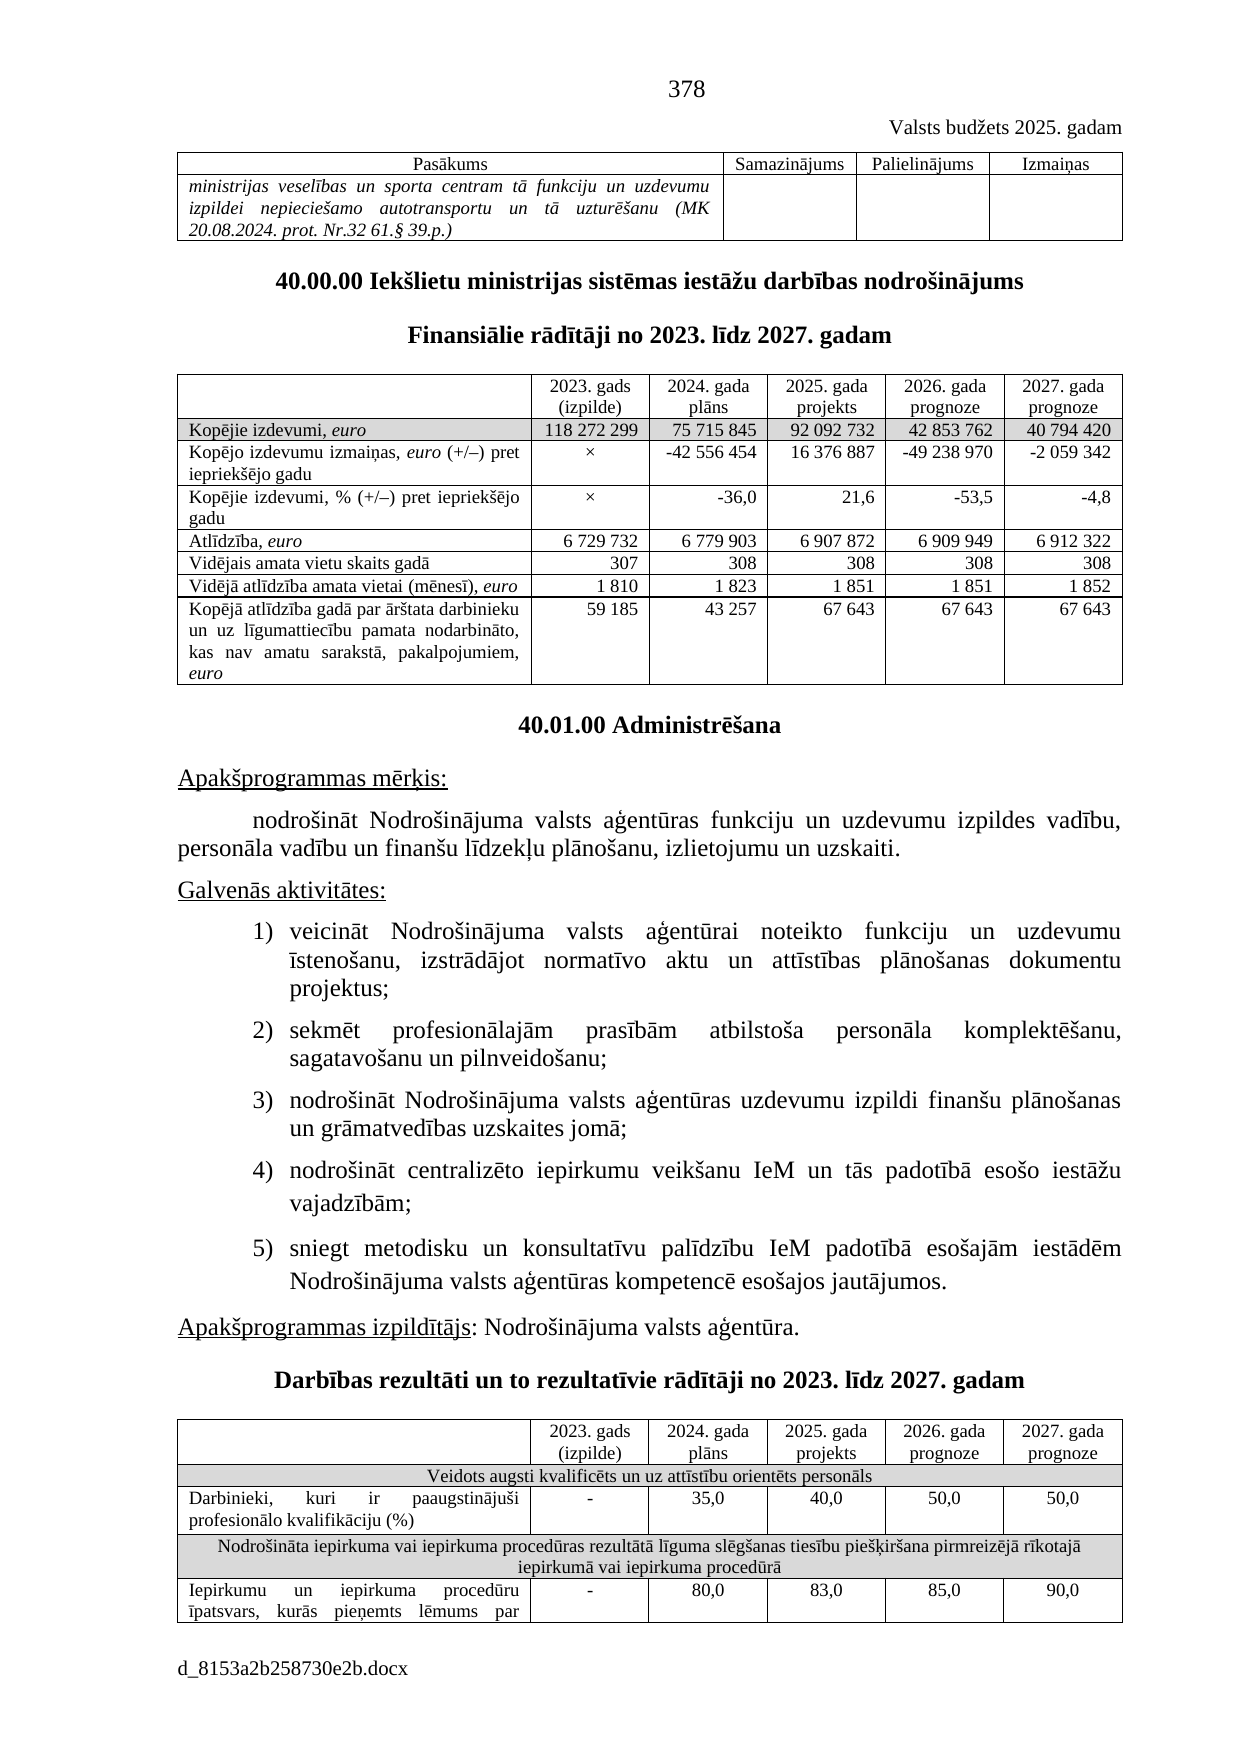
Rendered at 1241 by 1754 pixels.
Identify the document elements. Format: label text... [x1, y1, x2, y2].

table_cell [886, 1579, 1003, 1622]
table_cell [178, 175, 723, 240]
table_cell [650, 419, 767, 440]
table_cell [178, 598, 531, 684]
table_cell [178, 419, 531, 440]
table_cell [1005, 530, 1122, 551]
list nodrošināt centralizēto iepirkumu veikšanu IeM un tās padotībā esošo iestāžu vajadzībām; [252, 1155, 1122, 1217]
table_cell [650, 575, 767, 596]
text Darbības rezultāti un to rezultatīvie rādītāji no 2023. līdz 2027. gadam [177, 1366, 1122, 1394]
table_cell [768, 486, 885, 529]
list veicināt Nodrošinājuma valsts aģentūrai noteikto funkciju un uzdevumu īstenošanu, izstrādājot normatīvo aktu un attīstības plānošanas dokumentu projektus; [252, 916, 1122, 1002]
text 40.00.00 Iekšlietu ministrijas sistēmas iestāžu darbības nodrošinājums [177, 266, 1122, 295]
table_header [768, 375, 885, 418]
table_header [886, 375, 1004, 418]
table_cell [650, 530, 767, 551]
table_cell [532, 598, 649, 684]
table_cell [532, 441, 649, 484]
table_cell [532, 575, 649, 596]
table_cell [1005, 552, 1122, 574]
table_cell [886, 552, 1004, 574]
list nodrošināt Nodrošinājuma valsts aģentūras uzdevumu izpildi finanšu plānošanas un grāmatvedības uzskaites jomā; [252, 1085, 1122, 1142]
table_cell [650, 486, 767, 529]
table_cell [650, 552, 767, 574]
text Apakšprogrammas izpildītājs: Nodrošinājuma valsts aģentūra. [177, 1312, 1122, 1341]
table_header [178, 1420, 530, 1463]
list Apakšprogrammas mērķis: [177, 763, 1122, 792]
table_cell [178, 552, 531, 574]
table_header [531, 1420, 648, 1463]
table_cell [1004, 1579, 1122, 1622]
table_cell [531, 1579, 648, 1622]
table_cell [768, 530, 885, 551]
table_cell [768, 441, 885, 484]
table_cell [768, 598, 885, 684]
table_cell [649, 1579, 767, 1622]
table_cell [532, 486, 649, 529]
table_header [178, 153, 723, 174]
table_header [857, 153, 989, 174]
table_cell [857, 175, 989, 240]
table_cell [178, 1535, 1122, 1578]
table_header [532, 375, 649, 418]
text nodrošināt Nodrošinājuma valsts aģentūras funkciju un uzdevumu izpildes vadību, personāla vadību un finanšu līdzekļu plānošanu, izlietojumu un uzskaiti. [177, 805, 1122, 862]
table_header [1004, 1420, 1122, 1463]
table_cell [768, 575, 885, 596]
list sniegt metodisku un konsultatīvu palīdzību IeM padotībā esošajām iestādēm Nodrošinājuma valsts aģentūras kompetencē esošajos jautājumos. [252, 1233, 1122, 1295]
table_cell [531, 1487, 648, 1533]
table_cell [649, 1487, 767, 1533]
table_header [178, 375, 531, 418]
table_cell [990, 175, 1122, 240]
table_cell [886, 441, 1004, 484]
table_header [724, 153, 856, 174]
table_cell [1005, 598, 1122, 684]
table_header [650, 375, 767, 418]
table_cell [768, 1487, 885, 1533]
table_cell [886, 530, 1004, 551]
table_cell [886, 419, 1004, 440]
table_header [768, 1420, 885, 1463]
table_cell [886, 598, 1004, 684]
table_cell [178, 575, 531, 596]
text 40.01.00 Administrēšana [177, 710, 1122, 738]
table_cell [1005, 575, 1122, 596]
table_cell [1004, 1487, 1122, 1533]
list sekmēt profesionālajām prasībām atbilstoša personāla komplektēšanu, sagatavošanu un pilnveidošanu; [252, 1015, 1122, 1072]
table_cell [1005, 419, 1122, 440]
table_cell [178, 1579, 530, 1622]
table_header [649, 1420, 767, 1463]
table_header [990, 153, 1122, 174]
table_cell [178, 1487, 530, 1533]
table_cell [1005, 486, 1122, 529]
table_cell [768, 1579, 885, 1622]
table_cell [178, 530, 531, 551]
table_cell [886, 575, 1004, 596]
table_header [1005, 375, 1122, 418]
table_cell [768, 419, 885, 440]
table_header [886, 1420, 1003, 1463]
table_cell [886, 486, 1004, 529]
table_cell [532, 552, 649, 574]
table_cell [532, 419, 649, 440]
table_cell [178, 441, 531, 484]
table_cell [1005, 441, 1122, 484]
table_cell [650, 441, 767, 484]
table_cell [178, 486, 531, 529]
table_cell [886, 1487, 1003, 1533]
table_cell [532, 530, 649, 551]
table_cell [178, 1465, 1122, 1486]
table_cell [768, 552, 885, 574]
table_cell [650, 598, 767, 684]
text Galvenās aktivitātes: [177, 875, 1122, 903]
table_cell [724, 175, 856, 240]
text Finansiālie rādītāji no 2023. līdz 2027. gadam [177, 320, 1122, 348]
